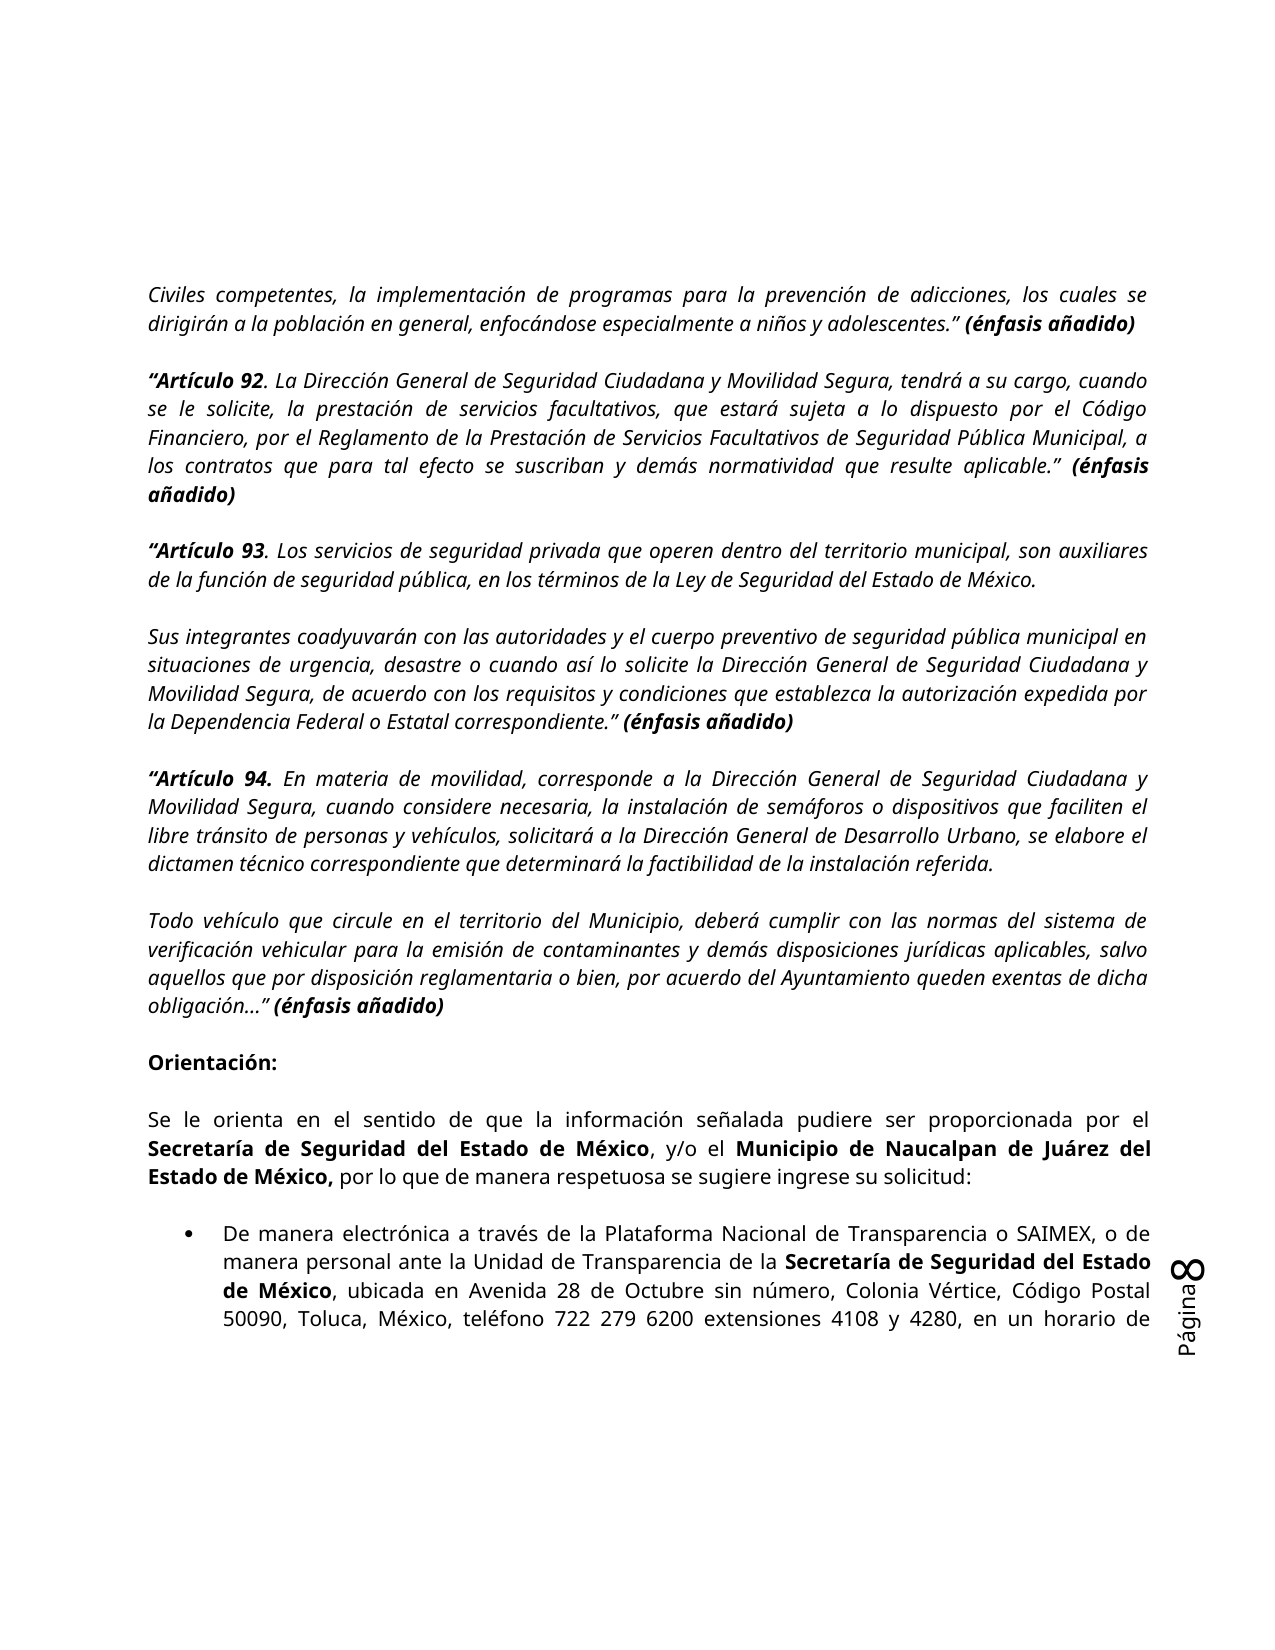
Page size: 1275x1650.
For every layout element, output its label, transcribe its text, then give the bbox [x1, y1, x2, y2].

text “Artículo 92. La Dirección General de Seguridad Ciudadana y Movilidad Segura, tendrá a su cargo, cuando se le solicite, la prestación de servicios facultativos, que estará sujeta a lo dispuesto por el Código Financiero, por el Reglamento de la Prestación de Servicios Facultativos de Seguridad Pública Municipal, a los contratos que para tal efecto se suscriban y demás normatividad que resulte aplicable.” (énfasis añadido) [148, 366, 1152, 508]
text Orientación: [148, 1048, 1152, 1077]
text Sus integrantes coadyuvarán con las autoridades y el cuerpo preventivo de seguridad pública municipal en situaciones de urgencia, desastre o cuando así lo solicite la Dirección General de Seguridad Ciudadana y Movilidad Segura, de acuerdo con los requisitos y condiciones que establezca la autorización expedida por la Dependencia Federal o Estatal correspondiente.” (énfasis añadido) [148, 622, 1152, 736]
text Se le orienta en el sentido de que la información señalada pudiere ser proporcionada por el Secretaría de Seguridad del Estado de México, y/o el Municipio de Naucalpan de Juárez del Estado de México, por lo que de manera respetuosa se sugiere ingrese su solicitud: [148, 1105, 1152, 1191]
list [185, 1219, 1152, 1333]
text Todo vehículo que circule en el territorio del Municipio, deberá cumplir con las normas del sistema de verificación vehicular para la emisión de contaminantes y demás disposiciones jurídicas aplicables, salvo aquellos que por disposición reglamentaria o bien, por acuerdo del Ayuntamiento queden exentas de dicha obligación…” (énfasis añadido) [148, 906, 1152, 1020]
text “Artículo 93. Los servicios de seguridad privada que operen dentro del territorio municipal, son auxiliares de la función de seguridad pública, en los términos de la Ley de Seguridad del Estado de México. [148, 537, 1152, 593]
text “Artículo 94. En materia de movilidad, corresponde a la Dirección General de Seguridad Ciudadana y Movilidad Segura, cuando considere necesaria, la instalación de semáforos o dispositivos que faciliten el libre tránsito de personas y vehículos, solicitará a la Dirección General de Desarrollo Urbano, se elabore el dictamen técnico correspondiente que determinará la factibilidad de la instalación referida. [148, 764, 1152, 878]
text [148, 281, 1152, 337]
